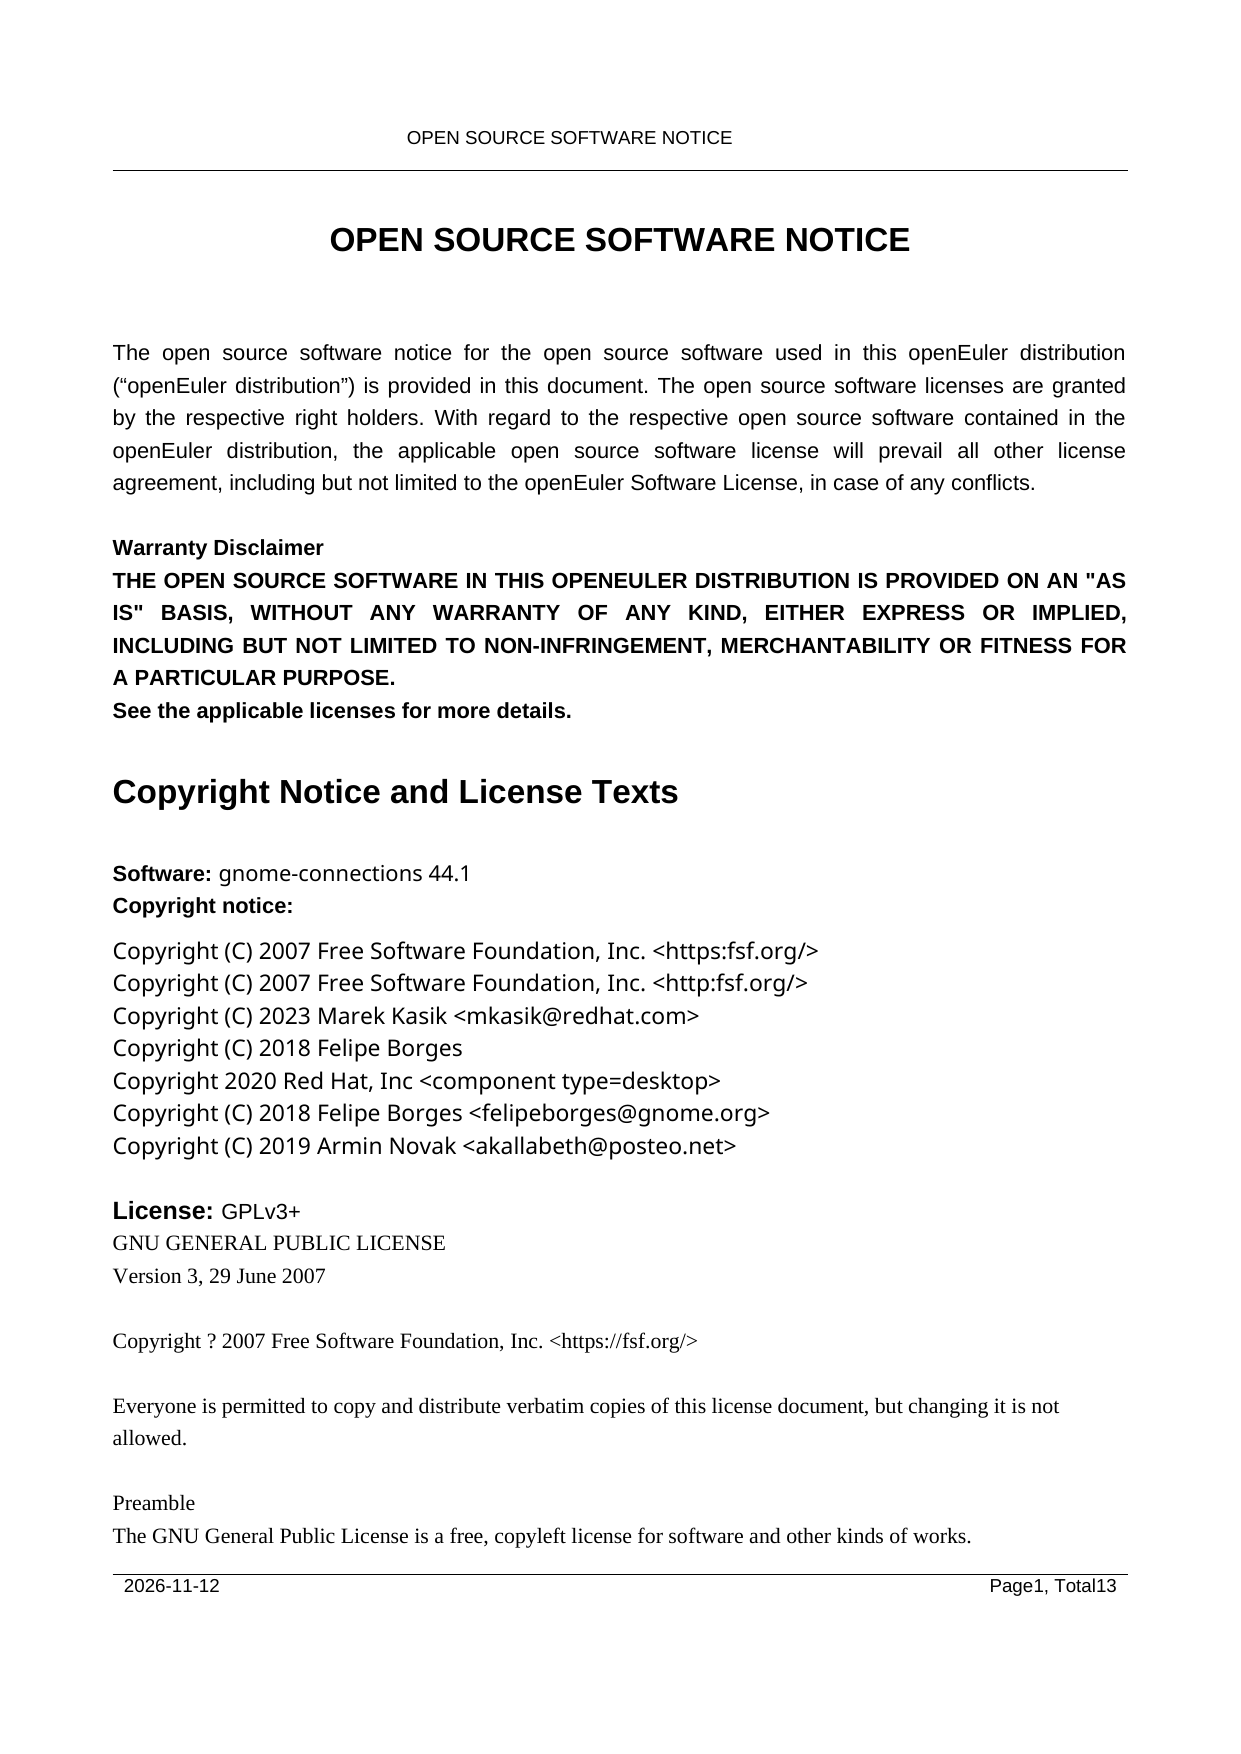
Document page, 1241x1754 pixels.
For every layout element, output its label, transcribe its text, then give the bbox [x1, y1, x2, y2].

text The open source software notice for the open source software used in this openEuler distribution (“openEuler distribution”) is provided in this document. The open source software licenses are granted by the respective right holders. With regard to the respective open source software contained in the openEuler distribution, the applicable open source software license will prevail all other license agreement, including but not limited to the openEuler Software License, in case of any conflicts. [112, 336, 1128, 499]
text OPEN SOURCE SOFTWARE NOTICE [112, 206, 1128, 271]
text Copyright (C) 2007 Free Software Foundation, Inc. <https:fsf.org/> Copyright (C) 2007 Free Software Foundation, Inc. <http:fsf.org/> Copyright (C) 2023 Marek Kasik <mkasik@redhat.com> Copyright (C) 2018 Felipe Borges Copyright 2020 Red Hat, Inc <component type=desktop> Copyright (C) 2018 Felipe Borges <felipeborges@gnome.org> Copyright (C) 2019 Armin Novak <akallabeth@posteo.net> [112, 934, 1128, 1194]
text Copyright Notice and License Texts [112, 759, 1128, 824]
text THE OPEN SOURCE SOFTWARE IN THIS OPENEULER DISTRIBUTION IS PROVIDED ON AN "AS IS" BASIS, WITHOUT ANY WARRANTY OF ANY KIND, EITHER EXPRESS OR IMPLIED, INCLUDING BUT NOT LIMITED TO NON-INFRINGEMENT, MERCHANTABILITY OR FITNESS FOR A PARTICULAR PURPOSE. See the applicable licenses for more details. [112, 564, 1128, 726]
title Software: gnome-connections 44.1 [112, 856, 1128, 889]
text License: GPLv3+ [112, 1194, 1128, 1226]
text Warranty Disclaimer [112, 531, 1128, 564]
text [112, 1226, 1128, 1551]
text Copyright notice: [112, 889, 1128, 921]
